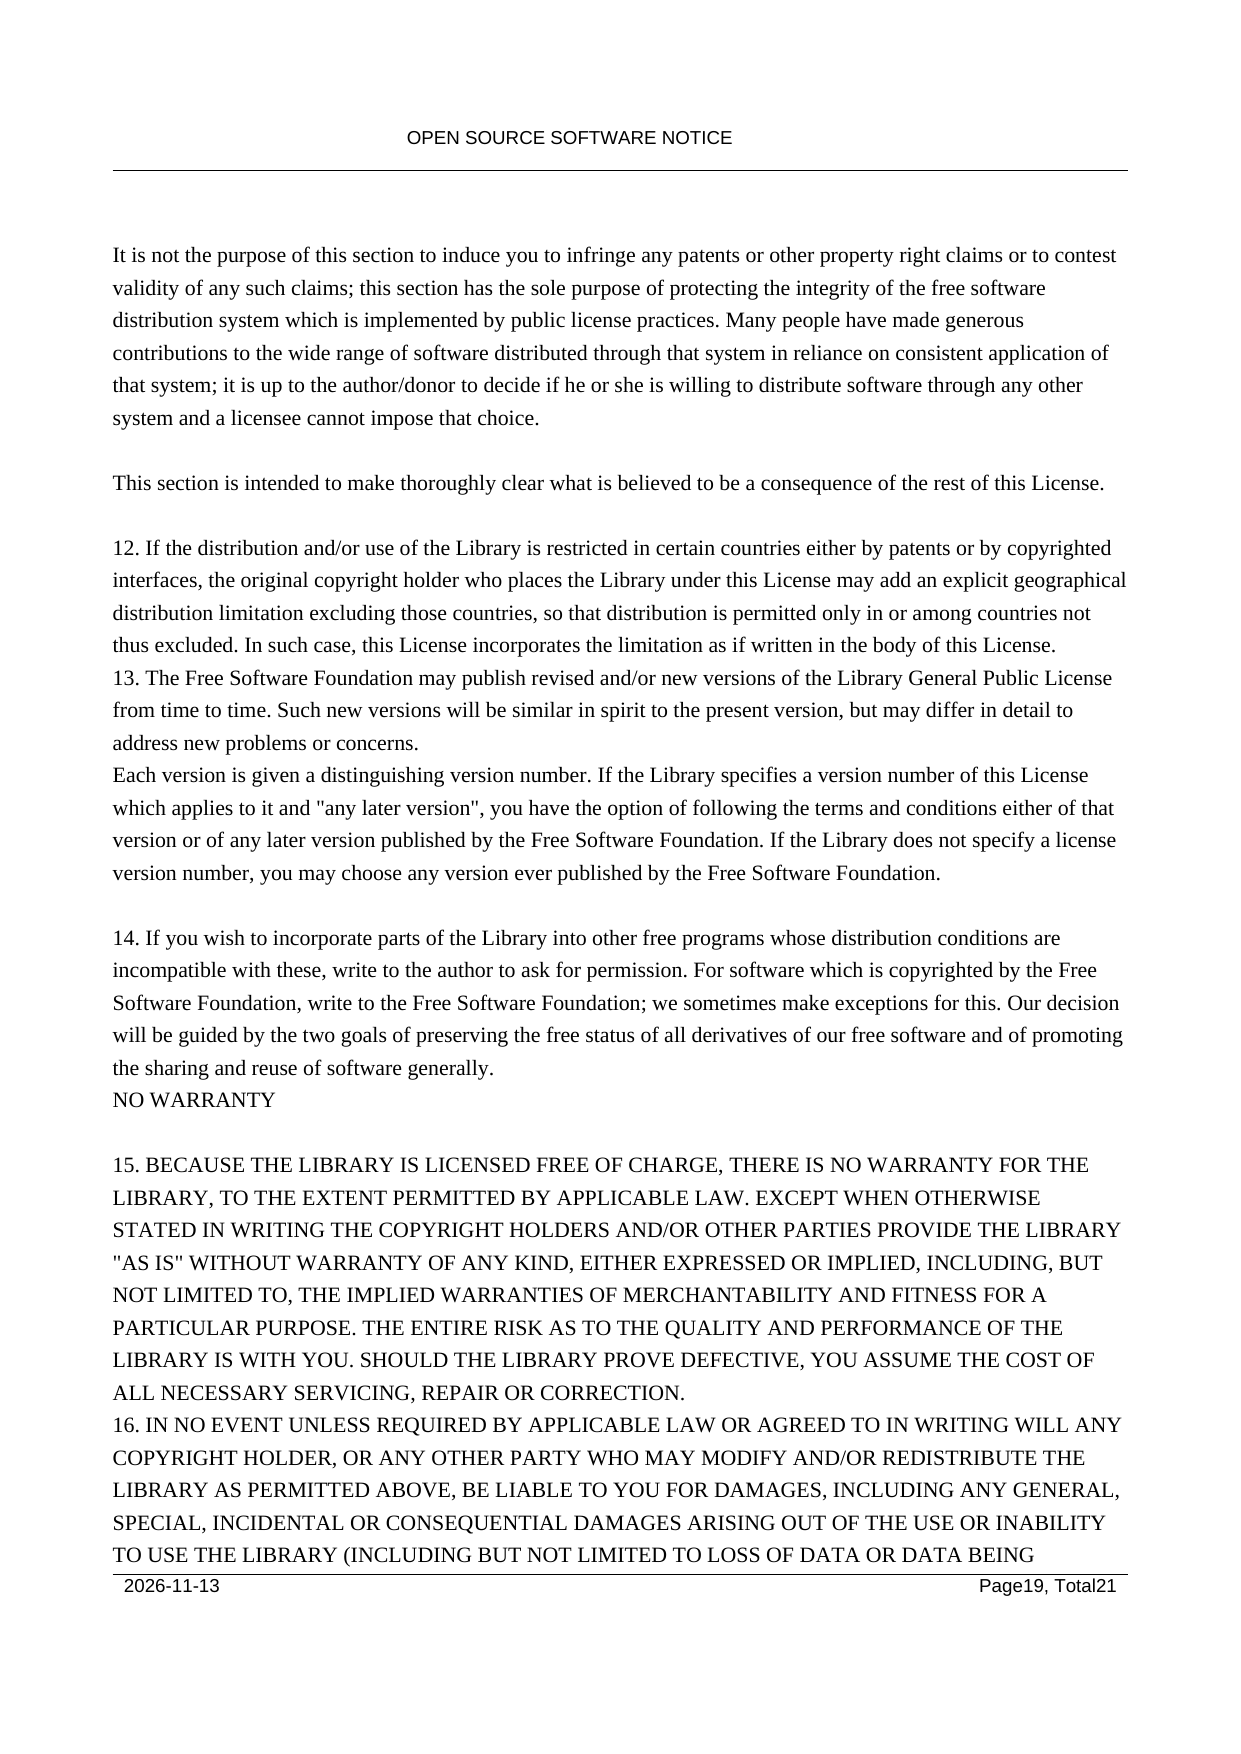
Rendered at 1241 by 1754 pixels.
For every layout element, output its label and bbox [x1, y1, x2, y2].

text [112, 206, 1128, 1571]
